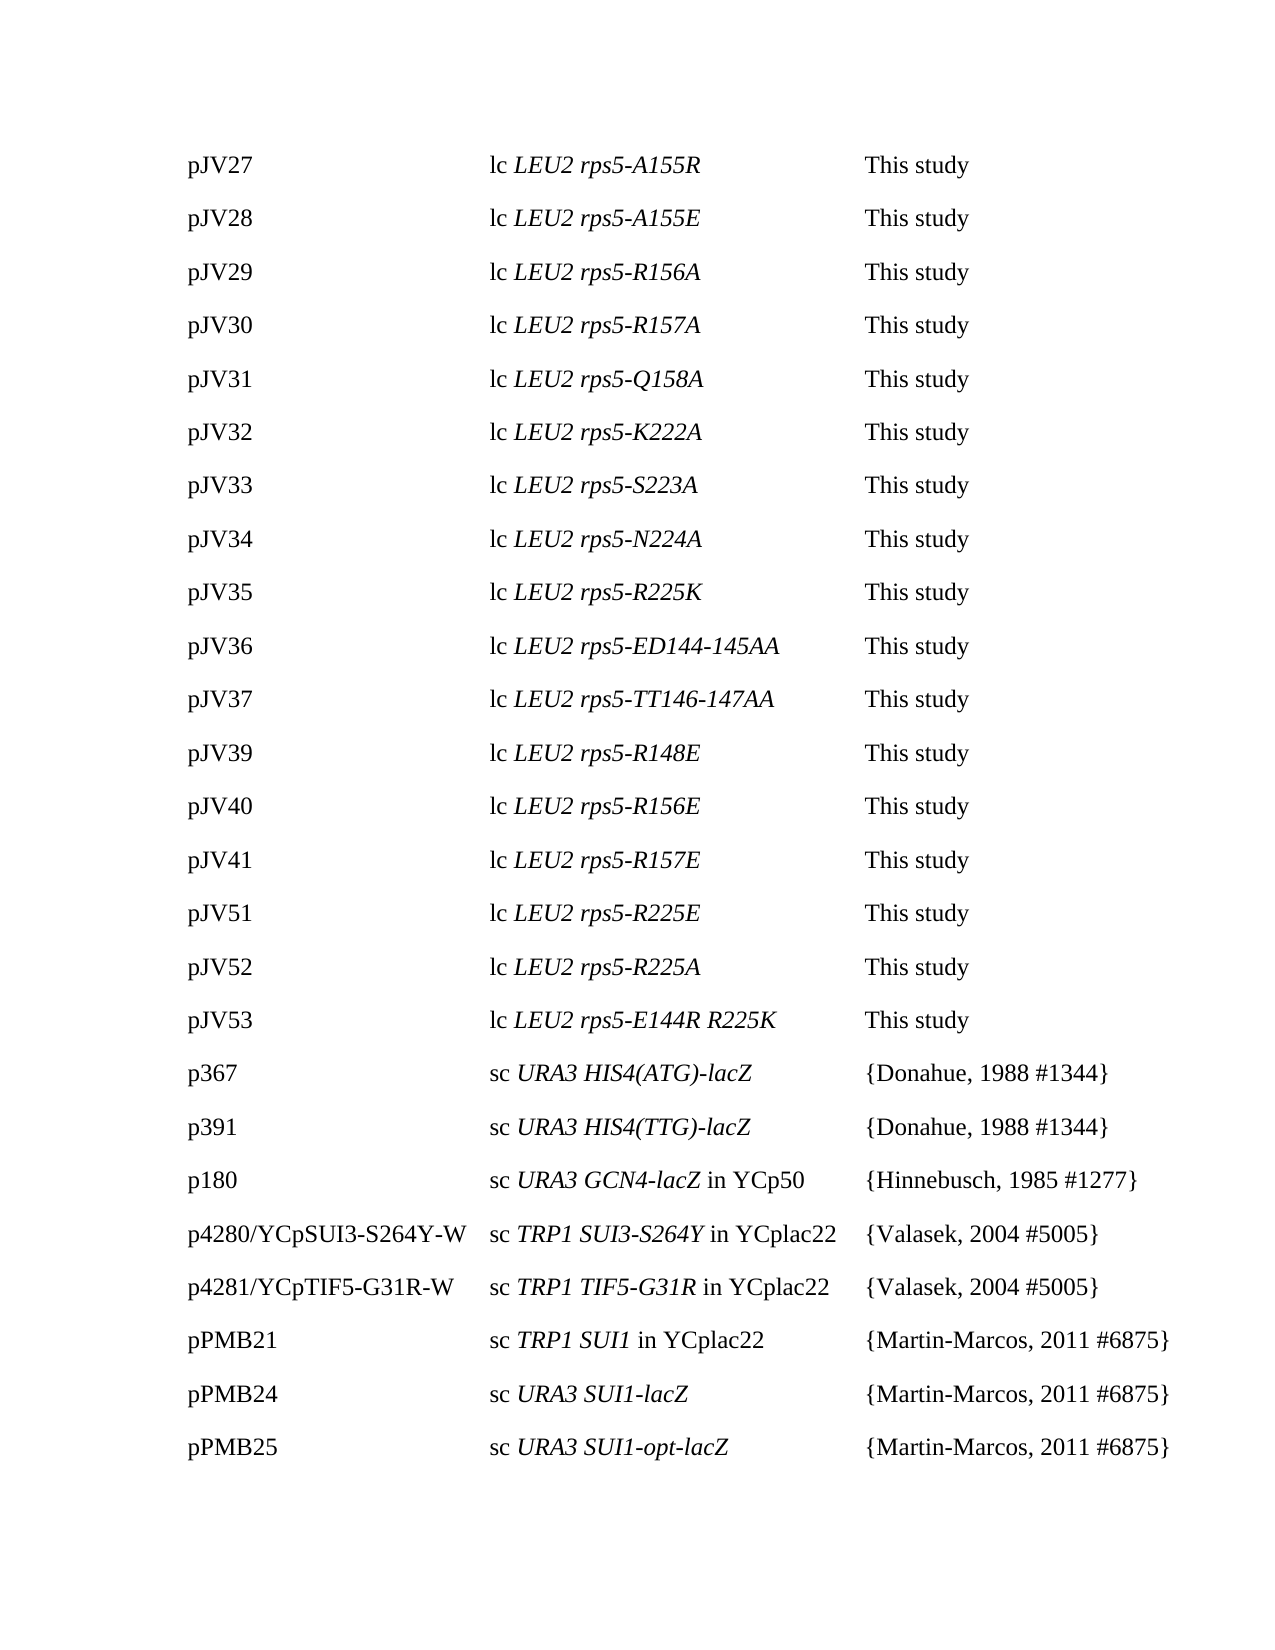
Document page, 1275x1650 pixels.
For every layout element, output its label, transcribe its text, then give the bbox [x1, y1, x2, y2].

table_cell {Martin-Marcos, 2011 #6875} [853, 1433, 1219, 1486]
table_cell pJV27 [176, 150, 478, 203]
table_cell pJV37 [176, 684, 478, 738]
table_cell pJV40 [176, 791, 478, 845]
table_cell {Donahue, 1988 #1344} [853, 1112, 1219, 1165]
table_cell lc LEU2 rps5-R225E [478, 898, 853, 952]
table_cell lc LEU2 rps5-R225A [478, 952, 853, 1005]
table_cell lc LEU2 rps5-Q158A [478, 364, 853, 417]
table_cell lc LEU2 rps5-S223A [478, 471, 853, 524]
table_cell p391 [176, 1112, 478, 1165]
table_cell {Martin-Marcos, 2011 #6875} [853, 1326, 1219, 1379]
table_cell This study [853, 631, 1219, 684]
table_cell This study [853, 898, 1219, 952]
table_cell lc LEU2 rps5-A155E [478, 204, 853, 257]
table_cell p4280/YCpSUI3-S264Y-W [176, 1219, 478, 1272]
table_cell lc LEU2 rps5-N224A [478, 524, 853, 577]
table_cell This study [853, 578, 1219, 631]
table_cell pJV52 [176, 952, 478, 1005]
table_cell This study [853, 791, 1219, 845]
table_cell lc LEU2 rps5-R156A [478, 257, 853, 310]
table_cell sc URA3 GCN4-lacZ in YCp50 [478, 1165, 853, 1219]
table_cell sc URA3 HIS4(ATG)-lacZ [478, 1059, 853, 1112]
table_cell This study [853, 417, 1219, 471]
table_cell pPMB21 [176, 1326, 478, 1379]
table_cell {Martin-Marcos, 2011 #6875} [853, 1379, 1219, 1432]
table_cell This study [853, 845, 1219, 898]
table_cell This study [853, 310, 1219, 364]
table_cell pJV39 [176, 738, 478, 791]
table_cell pJV28 [176, 204, 478, 257]
table_cell This study [853, 471, 1219, 524]
table_cell lc LEU2 rps5-ED144-145AA [478, 631, 853, 684]
table_cell pJV51 [176, 898, 478, 952]
table_cell lc LEU2 rps5-R156E [478, 791, 853, 845]
table_cell sc TRP1 SUI3-S264Y in YCplac22 [478, 1219, 853, 1272]
table_cell pPMB25 [176, 1433, 478, 1486]
table_cell pJV32 [176, 417, 478, 471]
table_cell p367 [176, 1059, 478, 1112]
table_cell pJV34 [176, 524, 478, 577]
table_cell pJV41 [176, 845, 478, 898]
table_cell pJV35 [176, 578, 478, 631]
table_cell sc URA3 HIS4(TTG)-lacZ [478, 1112, 853, 1165]
table_cell pPMB24 [176, 1379, 478, 1432]
table_cell This study [853, 738, 1219, 791]
table_cell {Valasek, 2004 #5005} [853, 1219, 1219, 1272]
table_cell This study [853, 257, 1219, 310]
table_cell pJV33 [176, 471, 478, 524]
table_cell sc URA3 SUI1-lacZ [478, 1379, 853, 1432]
table_cell pJV53 [176, 1005, 478, 1058]
table_cell pJV31 [176, 364, 478, 417]
table_cell This study [853, 684, 1219, 738]
table_cell pJV36 [176, 631, 478, 684]
table_cell lc LEU2 rps5-A155R [478, 150, 853, 203]
table_cell lc LEU2 rps5-K222A [478, 417, 853, 471]
table_cell sc URA3 SUI1-opt-lacZ [478, 1433, 853, 1486]
table_cell p4281/YCpTIF5-G31R-W [176, 1272, 478, 1326]
table_cell lc LEU2 rps5-R157E [478, 845, 853, 898]
table_cell lc LEU2 rps5-R157A [478, 310, 853, 364]
table_cell lc LEU2 rps5-E144R R225K [478, 1005, 853, 1058]
table_cell {Hinnebusch, 1985 #1277} [853, 1165, 1219, 1219]
table_cell This study [853, 524, 1219, 577]
table_cell pJV30 [176, 310, 478, 364]
table_cell lc LEU2 rps5-TT146-147AA [478, 684, 853, 738]
table_cell sc TRP1 TIF5-G31R in YCplac22 [478, 1272, 853, 1326]
table_cell This study [853, 952, 1219, 1005]
table_cell {Donahue, 1988 #1344} [853, 1059, 1219, 1112]
table_cell This study [853, 1005, 1219, 1058]
table_cell This study [853, 150, 1219, 203]
table_cell lc LEU2 rps5-R148E [478, 738, 853, 791]
table_cell This study [853, 204, 1219, 257]
table_cell pJV29 [176, 257, 478, 310]
table_cell sc TRP1 SUI1 in YCplac22 [478, 1326, 853, 1379]
table_cell This study [853, 364, 1219, 417]
table_cell p180 [176, 1165, 478, 1219]
table_cell {Valasek, 2004 #5005} [853, 1272, 1219, 1326]
table_cell lc LEU2 rps5-R225K [478, 578, 853, 631]
